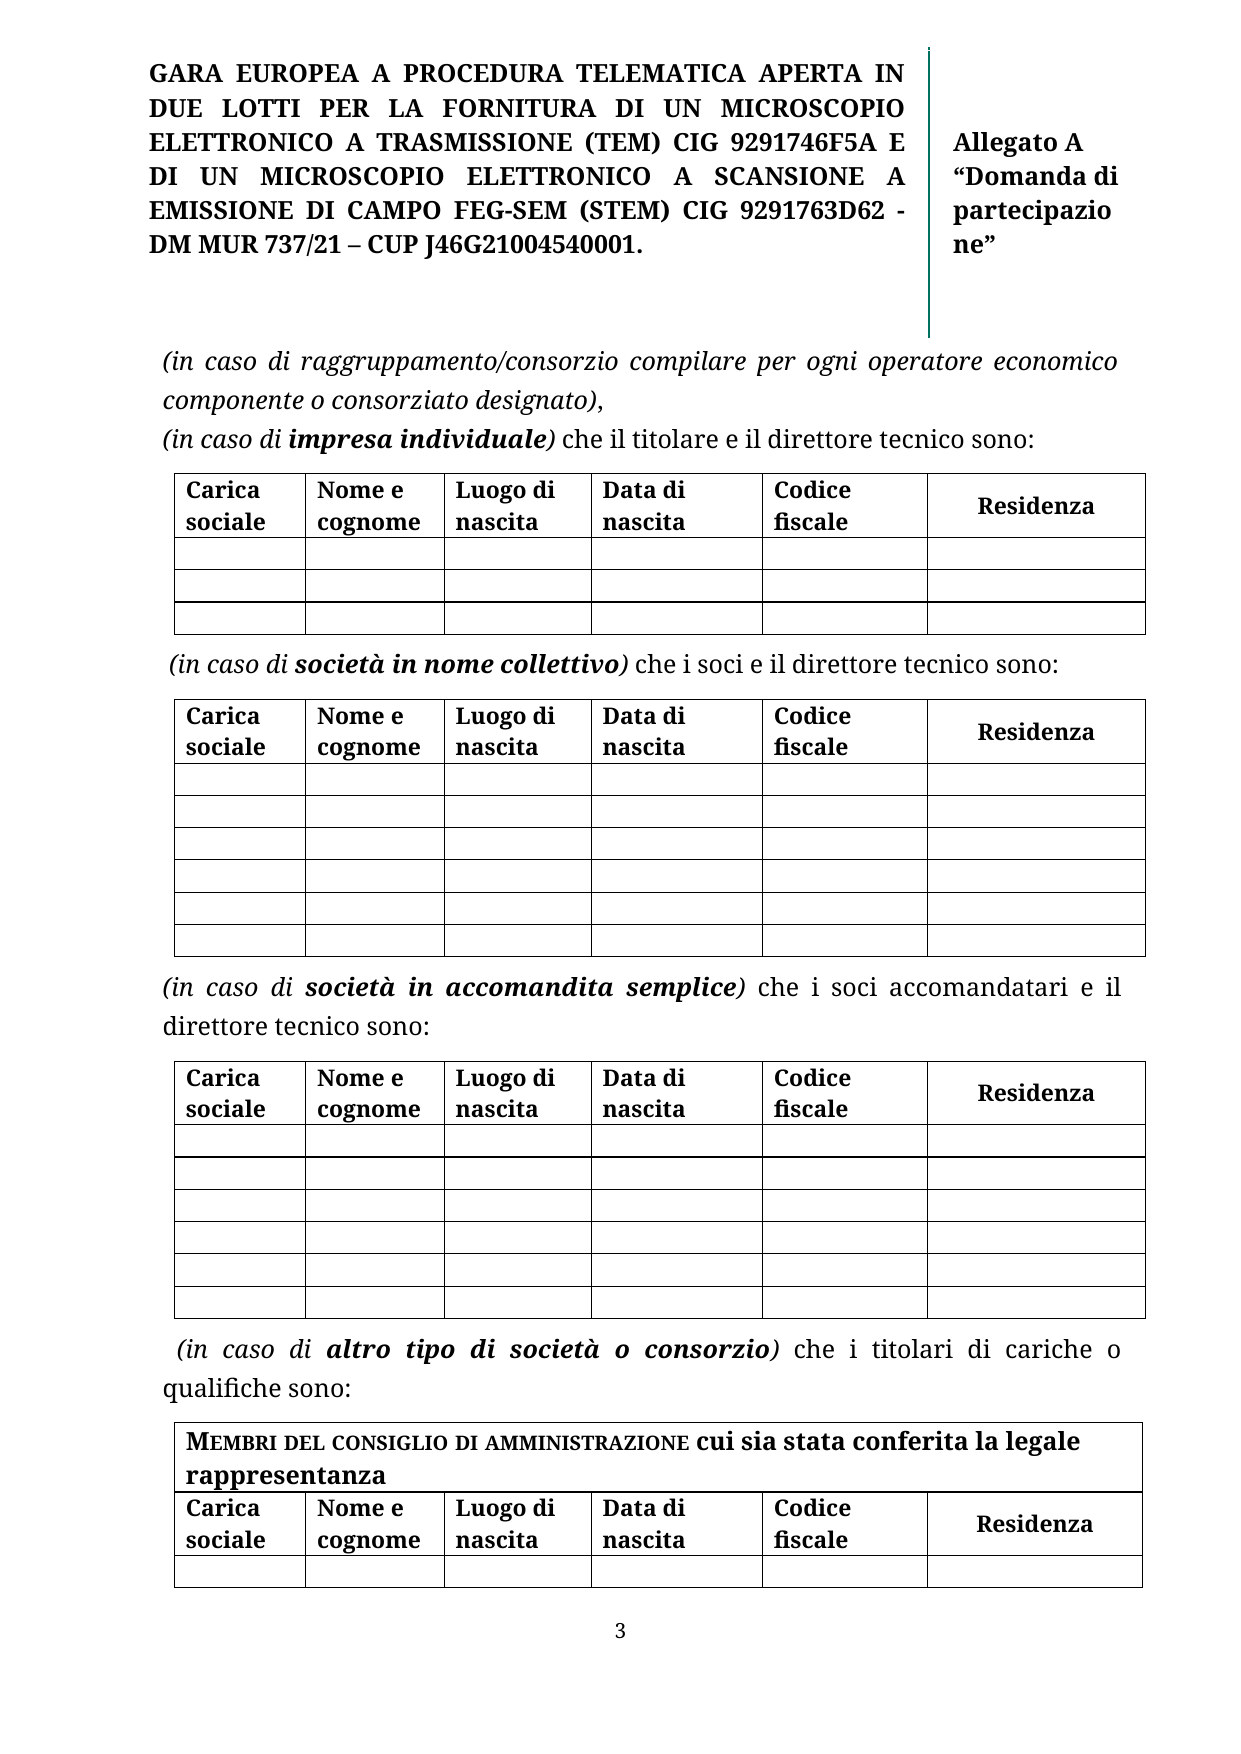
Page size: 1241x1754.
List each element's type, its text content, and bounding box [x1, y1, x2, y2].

table_cell [175, 1222, 305, 1253]
table_cell [928, 828, 1145, 859]
table_cell [175, 860, 305, 892]
table_cell [445, 893, 591, 924]
table_header Codice fiscale [763, 1062, 927, 1124]
table_cell [928, 1158, 1145, 1189]
table_header Carica sociale [175, 1062, 305, 1124]
table_header Luogo di nascita [445, 700, 591, 762]
list (in caso di società in nome collettivo) che i soci e il direttore tecnico sono: [162, 647, 1122, 681]
table_cell [928, 860, 1145, 892]
table_cell [928, 1556, 1142, 1587]
list (in caso di altro tipo di società o consorzio) che i titolari di cariche o qualifiche sono: [162, 1331, 1122, 1404]
table_cell [175, 893, 305, 924]
table_header Data di nascita [592, 474, 762, 537]
table_header Carica sociale [175, 474, 305, 537]
table_cell [592, 764, 762, 795]
table_cell [445, 828, 591, 859]
table_cell [445, 1158, 591, 1189]
table_cell [928, 538, 1145, 569]
table_cell [763, 538, 927, 569]
table_cell [928, 1222, 1145, 1253]
table_cell [445, 1287, 591, 1318]
table_cell [306, 796, 444, 827]
table_cell [175, 1125, 305, 1156]
table_cell [592, 893, 762, 924]
table_cell [928, 603, 1145, 634]
table_cell [928, 1254, 1145, 1286]
table_cell [306, 1556, 444, 1587]
table_cell [592, 538, 762, 569]
table_cell [928, 1125, 1145, 1156]
table_cell [763, 893, 927, 924]
table_cell [763, 1556, 927, 1587]
table_cell [592, 796, 762, 827]
table_cell [928, 925, 1145, 956]
table_cell [445, 764, 591, 795]
table_cell [175, 828, 305, 859]
table_header Codice fiscale [763, 474, 927, 537]
table_cell [445, 570, 591, 601]
table_cell [306, 538, 444, 569]
table_cell [306, 603, 444, 634]
table_cell [306, 764, 444, 795]
table_cell [763, 1125, 927, 1156]
table_cell [592, 1254, 762, 1286]
table_cell [928, 764, 1145, 795]
table_cell [928, 570, 1145, 601]
table_cell [763, 925, 927, 956]
table_cell [306, 1222, 444, 1253]
table_cell [306, 1254, 444, 1286]
table_cell [306, 1190, 444, 1221]
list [118, 343, 1122, 416]
table_cell [306, 1287, 444, 1318]
table_cell Luogo di nascita [445, 1493, 591, 1555]
table_cell [175, 570, 305, 601]
table_cell [306, 860, 444, 892]
table_cell [175, 764, 305, 795]
table_header Nome e cognome [306, 474, 444, 537]
table_cell [306, 1125, 444, 1156]
table_header Luogo di nascita [445, 1062, 591, 1124]
table_cell Data di nascita [592, 1493, 762, 1555]
table_cell [592, 1190, 762, 1221]
table_header Nome e cognome [306, 700, 444, 762]
table_cell [763, 570, 927, 601]
table_cell [763, 796, 927, 827]
table_header Data di nascita [592, 1062, 762, 1124]
table_cell [928, 893, 1145, 924]
table_cell [592, 1287, 762, 1318]
table_cell [928, 1287, 1145, 1318]
table_cell [175, 538, 305, 569]
table_cell [306, 893, 444, 924]
table_cell [306, 1158, 444, 1189]
table_cell [763, 1190, 927, 1221]
table_cell [306, 828, 444, 859]
table_header Carica sociale [175, 700, 305, 762]
table_cell [175, 925, 305, 956]
list (in caso di società in accomandita semplice) che i soci accomandatari e il direttore tecnico sono: [162, 970, 1122, 1043]
table_cell [445, 796, 591, 827]
table_cell [763, 1254, 927, 1286]
table_cell [592, 1125, 762, 1156]
table_header Luogo di nascita [445, 474, 591, 537]
table_header Nome e cognome [306, 1062, 444, 1124]
table_cell Carica sociale [175, 1493, 305, 1555]
table_cell [592, 860, 762, 892]
table_cell [445, 1125, 591, 1156]
table_cell [592, 925, 762, 956]
table_cell [175, 603, 305, 634]
table_cell Residenza [928, 1493, 1142, 1555]
table_cell [175, 1556, 305, 1587]
table_header Membri del consiglio di amministrazione cui sia stata conferita la legale rappresentanza [175, 1423, 1142, 1491]
table_cell [592, 1222, 762, 1253]
table_cell Nome e cognome [306, 1493, 444, 1555]
table_header Residenza [928, 474, 1145, 537]
table_cell [175, 796, 305, 827]
table_cell [763, 1158, 927, 1189]
table_cell [445, 1222, 591, 1253]
table_cell [175, 1254, 305, 1286]
table_header Codice fiscale [763, 700, 927, 762]
table_cell [592, 1556, 762, 1587]
table_cell [445, 1254, 591, 1286]
table_cell [445, 860, 591, 892]
table_header Data di nascita [592, 700, 762, 762]
table_cell [763, 603, 927, 634]
table_cell [592, 1158, 762, 1189]
table_cell [445, 925, 591, 956]
table_cell [175, 1190, 305, 1221]
table_cell [928, 1190, 1145, 1221]
list (in caso di impresa individuale) che il titolare e il direttore tecnico sono: [162, 422, 1122, 456]
table_cell [175, 1158, 305, 1189]
table_header Residenza [928, 1062, 1145, 1124]
table_cell [763, 1222, 927, 1253]
table_cell [763, 1287, 927, 1318]
table_header Residenza [928, 700, 1145, 762]
table_cell [763, 860, 927, 892]
table_cell [445, 1190, 591, 1221]
table_cell [175, 1287, 305, 1318]
table_cell [763, 764, 927, 795]
table_cell [445, 538, 591, 569]
table_cell [445, 603, 591, 634]
table_cell [592, 603, 762, 634]
table_cell [592, 570, 762, 601]
table_cell [928, 796, 1145, 827]
table_cell [592, 828, 762, 859]
table_cell [306, 925, 444, 956]
table_cell Codice fiscale [763, 1493, 927, 1555]
table_cell [763, 828, 927, 859]
table_cell [445, 1556, 591, 1587]
table_cell [306, 570, 444, 601]
